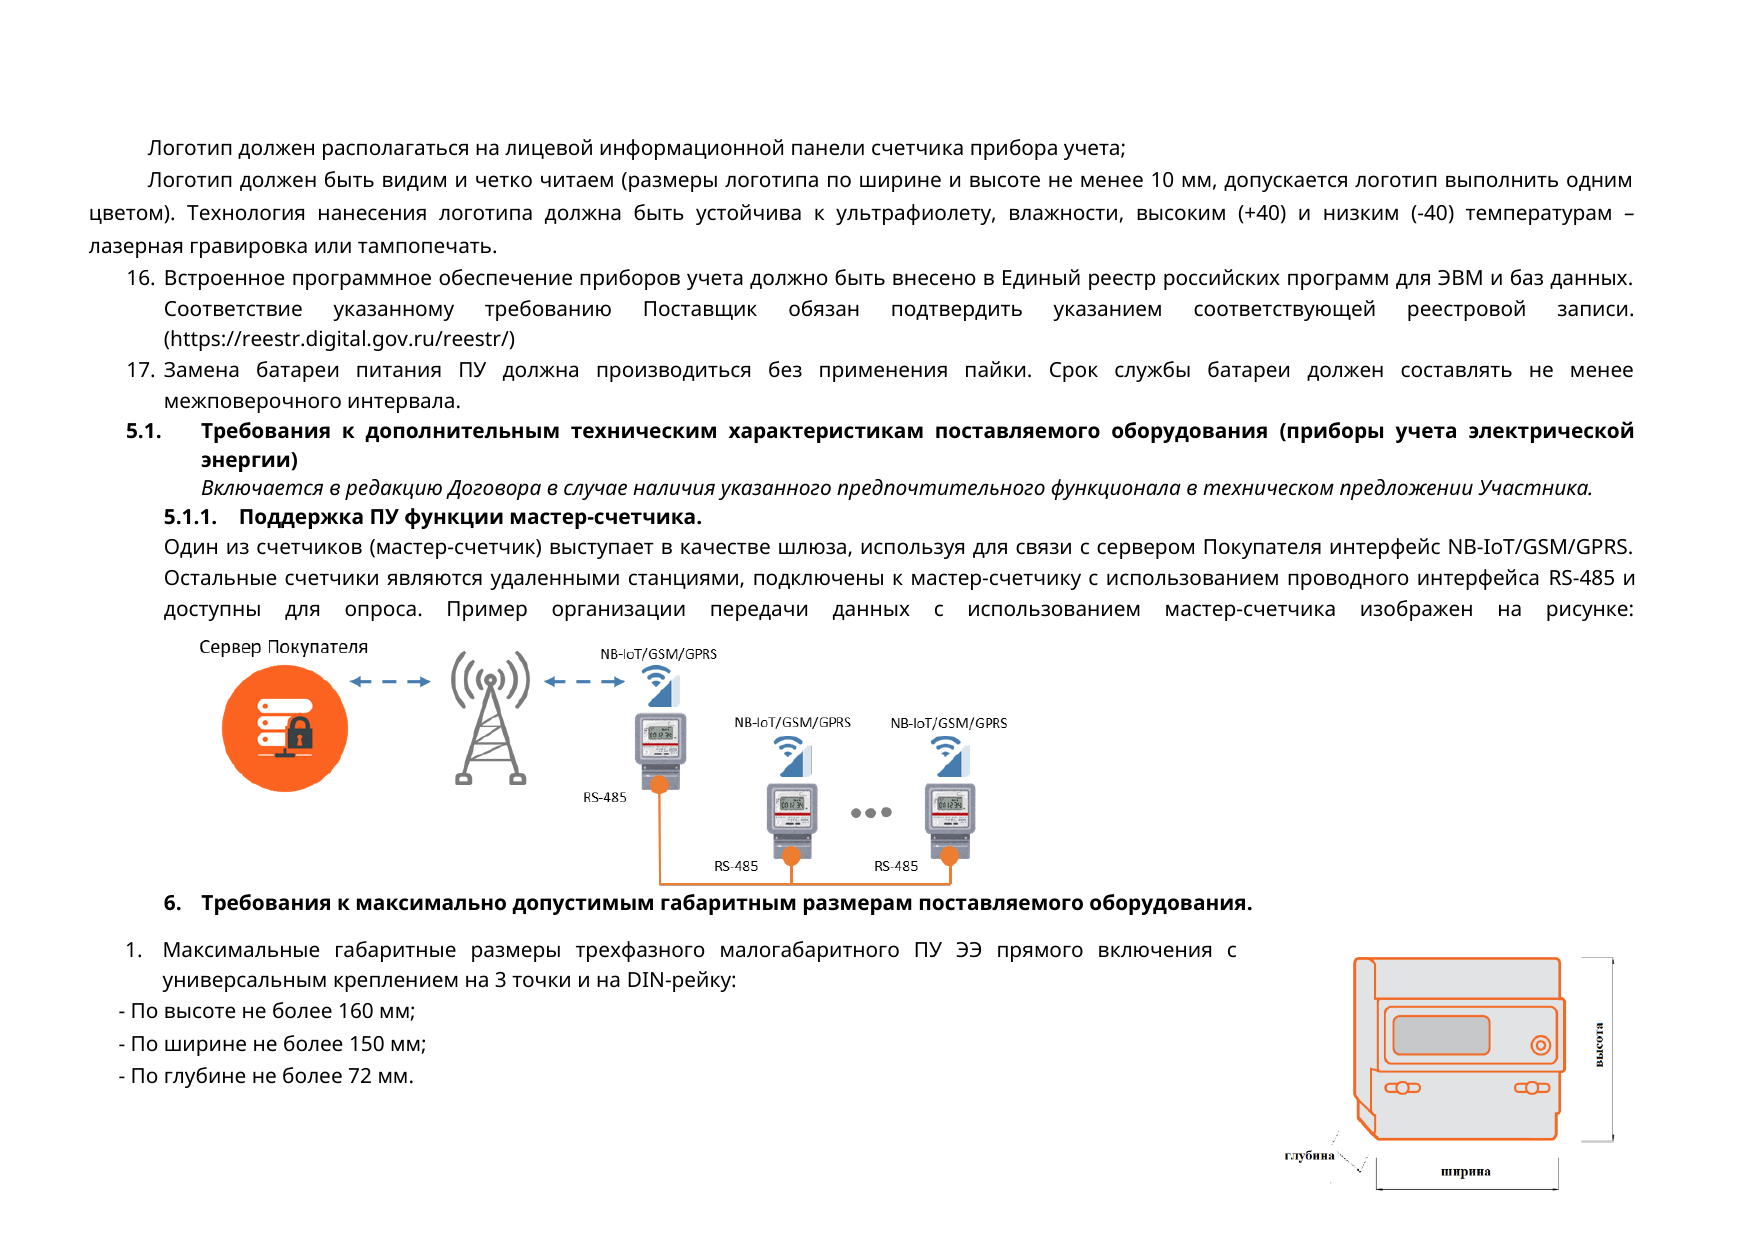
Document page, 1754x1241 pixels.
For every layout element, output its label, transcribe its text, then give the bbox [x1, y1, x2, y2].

text - По глубине не более 72 мм. [118, 1061, 1255, 1090]
list Поддержка ПУ функции мастер-счетчика. [164, 502, 1636, 530]
list Требования к дополнительным техническим характеристикам поставляемого оборудования (приборы учета электрической энергии) [126, 416, 1636, 473]
list Максимальные габаритные размеры трехфазного малогабаритного ПУ ЭЭ прямого включения с универсальным креплением на 3 точки и на DIN-рейку: [125, 935, 1636, 994]
picture [163, 624, 1042, 886]
list Замена батареи питания ПУ должна производиться без применения пайки. Срок службы батареи должен составлять не менее межповерочного интервала. [126, 355, 1636, 414]
list Встроенное программное обеспечение приборов учета должно быть внесено в Единый реестр российских программ для ЭВМ и баз данных. Соответствие указанному требованию Поставщик обязан подтвердить указанием соответствующей реестровой записи. (https://reestr.digital.gov.ru/reestr/) [126, 263, 1636, 353]
picture [1255, 936, 1634, 1209]
text - По ширине не более 150 мм; [118, 1029, 1255, 1057]
text Логотип должен располагаться на лицевой информационной панели счетчика прибора учета; [89, 133, 1636, 161]
list Включается в редакцию Договора в случае наличия указанного предпочтительного функционала в техническом предложении Участника. [201, 473, 1636, 502]
list Требования к максимально допустимым габаритным размерам поставляемого оборудования. [164, 888, 1636, 916]
text - По высоте не более 160 мм; [118, 996, 1255, 1025]
text Логотип должен быть видим и четко читаем (размеры логотипа по ширине и высоте не менее 10 мм, допускается логотип выполнить одним цветом). Технология нанесения логотипа должна быть устойчива к ультрафиолету, влажности, высоким (+40) и низким (-40) температурам – лазерная гравировка или тампопечать. [89, 166, 1636, 259]
